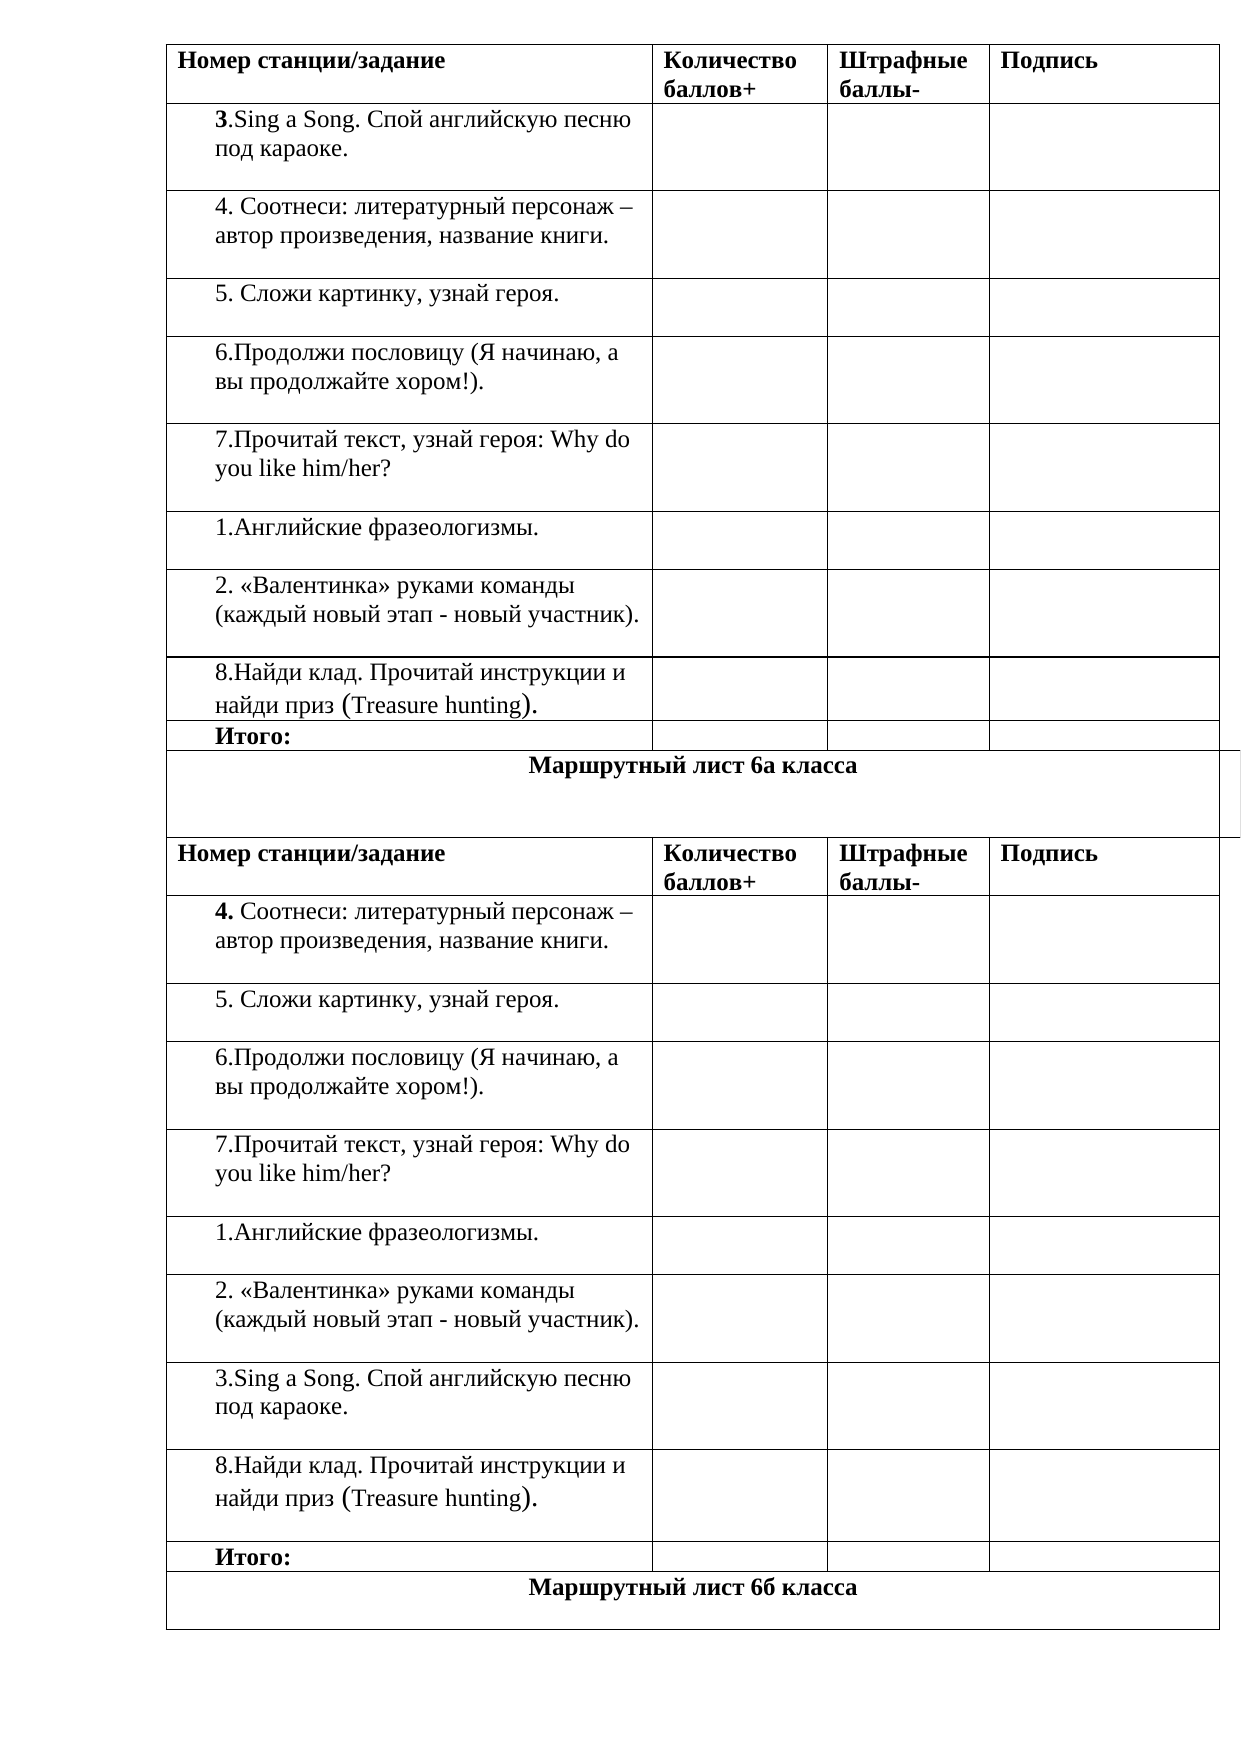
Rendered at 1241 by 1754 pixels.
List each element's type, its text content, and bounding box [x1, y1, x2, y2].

table_cell [828, 896, 989, 983]
table_cell [990, 424, 1219, 511]
table_cell [828, 1217, 989, 1274]
table_cell 2. «Валентинка» руками команды (каждый новый этап - новый участник). [167, 570, 652, 656]
table_cell [990, 570, 1219, 656]
table_cell [653, 191, 827, 277]
table_cell [990, 104, 1219, 190]
table_cell [990, 1450, 1219, 1541]
table_cell Номер станции/задание [167, 838, 652, 895]
table_cell [828, 658, 989, 720]
table_cell [653, 1130, 827, 1216]
table_cell [990, 279, 1219, 336]
table_cell [828, 1130, 989, 1216]
table_cell [828, 1042, 989, 1128]
table_cell 6.Продолжи пословицу (Я начинаю, а вы продолжайте хором!). [167, 1042, 652, 1128]
table_cell Штрафные баллы- [828, 838, 989, 895]
table_cell [990, 512, 1219, 569]
table_cell [653, 1363, 827, 1449]
table_cell Подпись [990, 838, 1219, 895]
table_cell [828, 570, 989, 656]
table_cell [653, 1217, 827, 1274]
table_cell 6.Продолжи пословицу (Я начинаю, а вы продолжайте хором!). [167, 337, 652, 423]
table_cell [653, 721, 827, 749]
table_cell [653, 1542, 827, 1571]
table_cell Итого: [167, 1542, 652, 1571]
table_cell 8.Найди клад. Прочитай инструкции и найди приз (Treasure hunting). [167, 1450, 652, 1541]
table_cell 4. Соотнеси: литературный персонаж – автор произведения, название книги. [167, 896, 652, 983]
table_cell [828, 191, 989, 277]
table_cell [828, 721, 989, 749]
table_cell 3.Sing a Song. Спой английскую песню под караоке. [167, 104, 652, 190]
table_cell [653, 337, 827, 423]
table_cell 7.Прочитай текст, узнай героя: Why do you like him/her? [167, 1130, 652, 1216]
table_cell [990, 1217, 1219, 1274]
table_cell [1220, 751, 1240, 837]
table_cell 3.Sing a Song. Спой английскую песню под караоке. [167, 1363, 652, 1449]
table_cell [990, 896, 1219, 983]
table_cell [828, 1542, 989, 1571]
table_cell [828, 984, 989, 1041]
table_cell [990, 337, 1219, 423]
table_cell [990, 1275, 1219, 1362]
table_cell 5. Сложи картинку, узнай героя. [167, 984, 652, 1041]
table_cell 1.Английские фразеологизмы. [167, 1217, 652, 1274]
table_cell [990, 1042, 1219, 1128]
table_cell [828, 337, 989, 423]
table_cell [653, 1450, 827, 1541]
table_cell [828, 512, 989, 569]
table_cell [828, 279, 989, 336]
table_cell [990, 1130, 1219, 1216]
table_cell [653, 1275, 827, 1362]
table_cell [653, 984, 827, 1041]
table_cell [828, 1363, 989, 1449]
table_cell [990, 191, 1219, 277]
table_cell [653, 570, 827, 656]
table_cell [653, 279, 827, 336]
table_cell [828, 104, 989, 190]
table_cell [653, 424, 827, 511]
table_cell [828, 1275, 989, 1362]
table_cell [653, 512, 827, 569]
table_cell [990, 984, 1219, 1041]
table_cell [990, 1542, 1219, 1571]
table_cell Количество баллов+ [653, 838, 827, 895]
table_cell [653, 104, 827, 190]
table_cell Количество баллов+ [653, 45, 827, 103]
table_cell 5. Сложи картинку, узнай героя. [167, 279, 652, 336]
table_cell [653, 896, 827, 983]
table_cell [653, 658, 827, 720]
table_cell [653, 1042, 827, 1128]
table_cell Итого: [167, 721, 652, 749]
table_cell 1.Английские фразеологизмы. [167, 512, 652, 569]
table_cell Штрафные баллы- [828, 45, 989, 103]
table_cell [990, 1363, 1219, 1449]
table_cell 7.Прочитай текст, узнай героя: Why do you like him/her? [167, 424, 652, 511]
table_cell [828, 424, 989, 511]
table_cell 4. Соотнеси: литературный персонаж – автор произведения, название книги. [167, 191, 652, 277]
table_cell Маршрутный лист 6б класса [167, 1572, 1219, 1629]
table_cell [990, 721, 1219, 749]
table_cell Номер станции/задание [167, 45, 652, 103]
table_cell 2. «Валентинка» руками команды (каждый новый этап - новый участник). [167, 1275, 652, 1362]
table_cell [990, 658, 1219, 720]
table_cell 8.Найди клад. Прочитай инструкции и найди приз (Treasure hunting). [167, 658, 652, 720]
table_cell [828, 1450, 989, 1541]
table_cell Подпись [990, 45, 1219, 103]
table_cell Маршрутный лист 6а класса [167, 751, 1219, 837]
